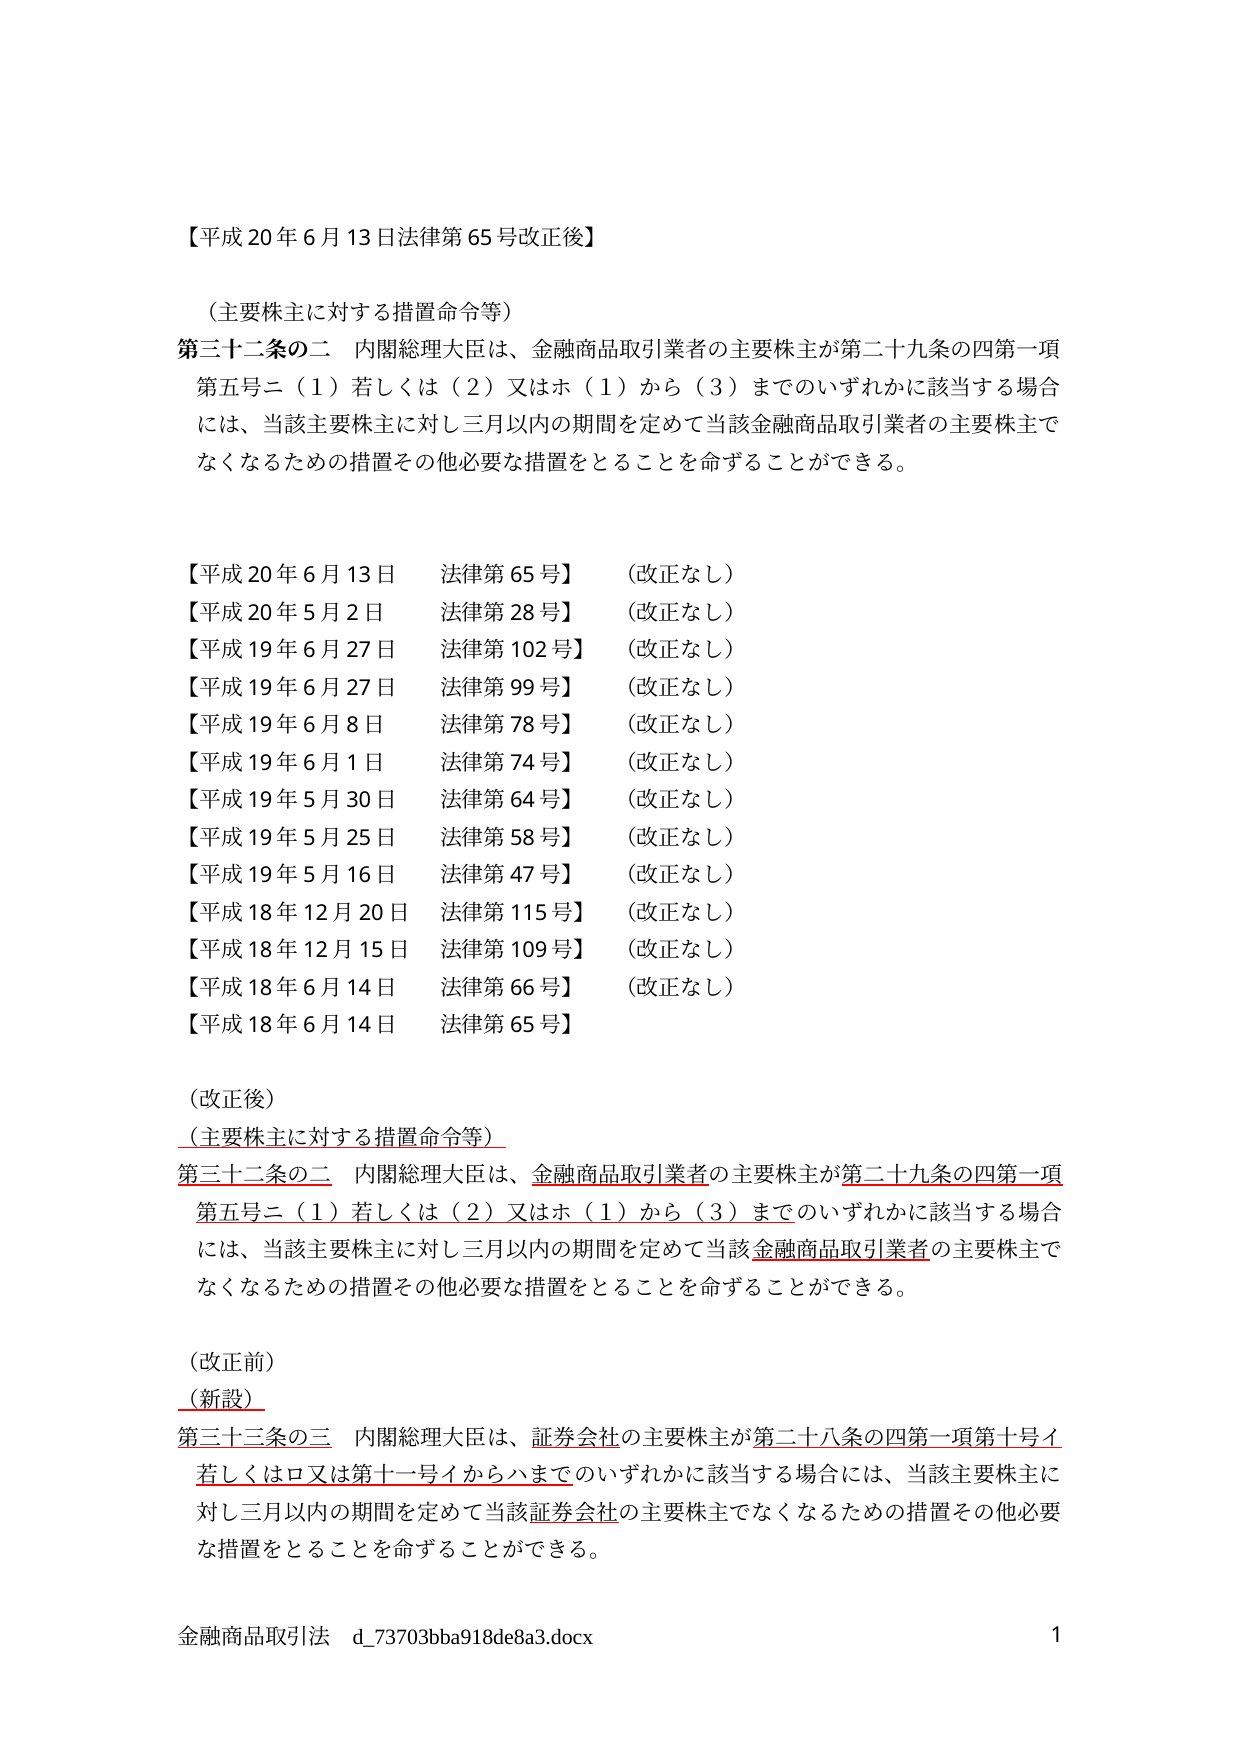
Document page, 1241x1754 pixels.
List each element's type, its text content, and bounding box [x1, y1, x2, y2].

text （主要株主に対する措置命令等） [196, 292, 1063, 329]
text 【平成20年5月2日 法律第28号】 （改正なし） [177, 592, 1063, 629]
text （新設） [177, 1379, 1063, 1417]
text （改正後） [177, 1079, 1063, 1117]
text 第三十二条の二 内閣総理大臣は、金融商品取引業者の主要株主が第二十九条の四第一項第五号ニ（１）若しくは（２）又はホ（１）から（３）までのいずれかに該当する場合には、当該主要株主に対し三月以内の期間を定めて当該金融商品取引業者の主要株主でなくなるための措置その他必要な措置をとることを命ずることができる。 [177, 329, 1063, 479]
text 【平成20年6月13日 法律第65号】 （改正なし） [177, 554, 1063, 592]
text 【平成19年5月30日 法律第64号】 （改正なし） [177, 779, 1063, 817]
text 【平成18年6月14日 法律第65号】 [177, 1004, 1063, 1042]
text （主要株主に対する措置命令等） [177, 1117, 1063, 1154]
text 第三十三条の三 内閣総理大臣は、証券会社の主要株主が第二十八条の四第一項第十号イ若しくはロ又は第十一号イからハまでのいずれかに該当する場合には、当該主要株主に対し三月以内の期間を定めて当該証券会社の主要株主でなくなるための措置その他必要な措置をとることを命ずることができる。 [177, 1417, 1063, 1567]
text 【平成19年5月25日 法律第58号】 （改正なし） [177, 817, 1063, 854]
text 【平成19年6月1日 法律第74号】 （改正なし） [177, 742, 1063, 779]
text 【平成19年6月27日 法律第102号】 （改正なし） [177, 629, 1063, 667]
text 【平成20年6月13日法律第65号改正後】 [177, 217, 1063, 254]
text 【平成19年5月16日 法律第47号】 （改正なし） [177, 854, 1063, 892]
text （改正前） [177, 1342, 1063, 1379]
text 第三十二条の二 内閣総理大臣は、金融商品取引業者の主要株主が第二十九条の四第一項第五号ニ（１）若しくは（２）又はホ（１）から（３）までのいずれかに該当する場合には、当該主要株主に対し三月以内の期間を定めて当該金融商品取引業者の主要株主でなくなるための措置その他必要な措置をとることを命ずることができる。 [177, 1154, 1063, 1304]
text 【平成19年6月8日 法律第78号】 （改正なし） [177, 704, 1063, 742]
text 【平成18年12月20日 法律第115号】 （改正なし） [177, 892, 1063, 929]
text 【平成19年6月27日 法律第99号】 （改正なし） [177, 667, 1063, 704]
text 【平成18年6月14日 法律第66号】 （改正なし） [177, 967, 1063, 1004]
text 【平成18年12月15日 法律第109号】 （改正なし） [177, 929, 1063, 967]
